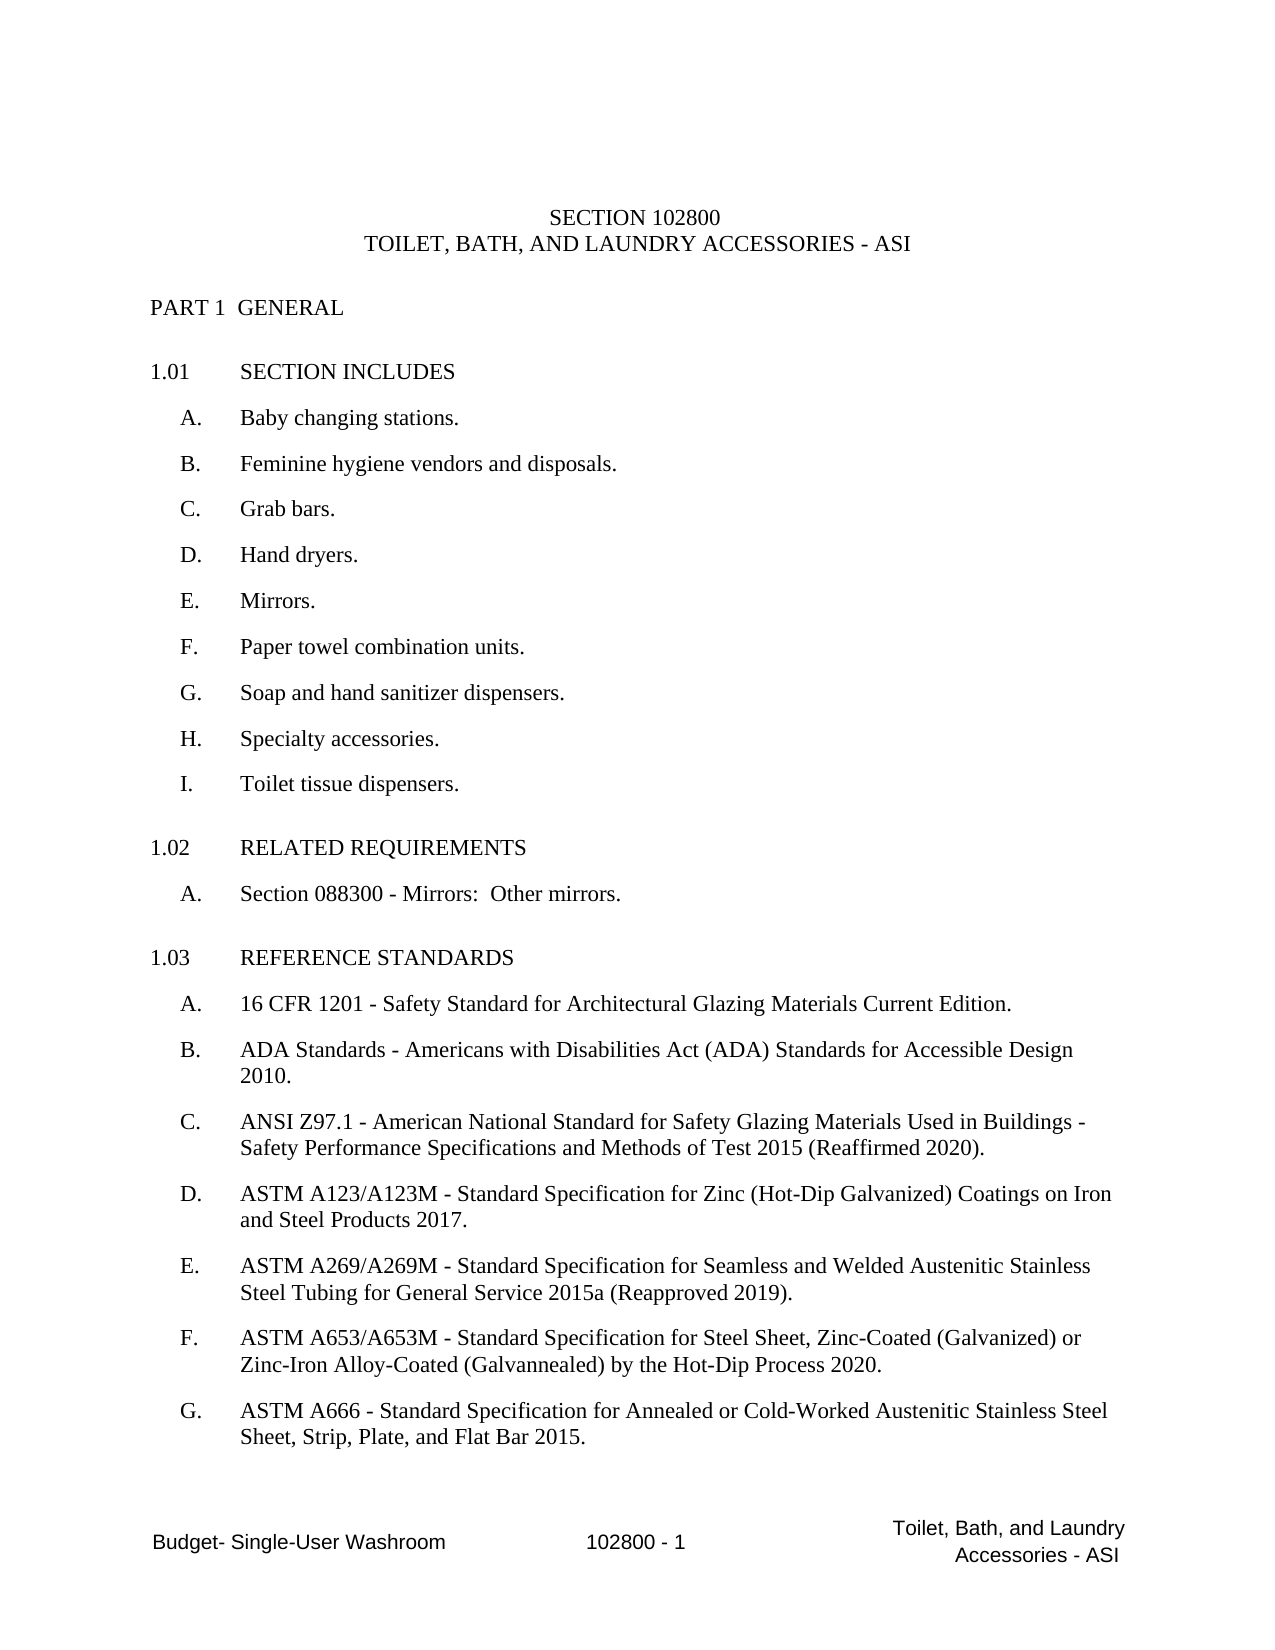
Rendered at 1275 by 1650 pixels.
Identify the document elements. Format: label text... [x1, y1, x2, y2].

text SECTION INCLUDES [150, 358, 1125, 384]
text ASTM A123/A123M - Standard Specification for Zinc (Hot-Dip Galvanized) Coatings on Iron and Steel Products 2017. [180, 1180, 1125, 1233]
text ASTM A666 - Standard Specification for Annealed or Cold-Worked Austenitic Stainless Steel Sheet, Strip, Plate, and Flat Bar 2015. [180, 1397, 1125, 1449]
text Specialty accessories. [180, 725, 1125, 751]
text Soap and hand sanitizer dispensers. [180, 679, 1125, 705]
text RELATED REQUIREMENTS [150, 834, 1125, 861]
text Baby changing stations. [180, 404, 1125, 430]
text ASTM A269/A269M - Standard Specification for Seamless and Welded Austenitic Stainless Steel Tubing for General Service 2015a (Reapproved 2019). [180, 1252, 1125, 1305]
text Grab bars. [180, 496, 1125, 522]
text 16 CFR 1201 - Safety Standard for Architectural Glazing Materials Current Edition. [180, 990, 1125, 1016]
text Mirrors. [180, 587, 1125, 613]
text ADA Standards - Americans with Disabilities Act (ADA) Standards for Accessible Design 2010. [180, 1036, 1125, 1088]
text ASTM A653/A653M - Standard Specification for Steel Sheet, Zinc-Coated (Galvanized) or Zinc-Iron Alloy-Coated (Galvannealed) by the Hot-Dip Process 2020. [180, 1324, 1125, 1377]
text Feminine hygiene vendors and disposals. [180, 450, 1125, 476]
list Section 102800 Toilet, Bath, and Laundry Accessories - ASI [150, 204, 1125, 257]
text Section 088300 - Mirrors: Other mirrors. [180, 880, 1125, 907]
text Toilet tissue dispensers. [180, 771, 1125, 797]
text REFERENCE STANDARDS [150, 944, 1125, 970]
text Paper towel combination units. [180, 633, 1125, 659]
text PART 1 GENERAL [150, 294, 1125, 321]
text Hand dryers. [180, 541, 1125, 568]
text ANSI Z97.1 - American National Standard for Safety Glazing Materials Used in Buildings - Safety Performance Specifications and Methods of Test 2015 (Reaffirmed 2020). [180, 1108, 1125, 1161]
